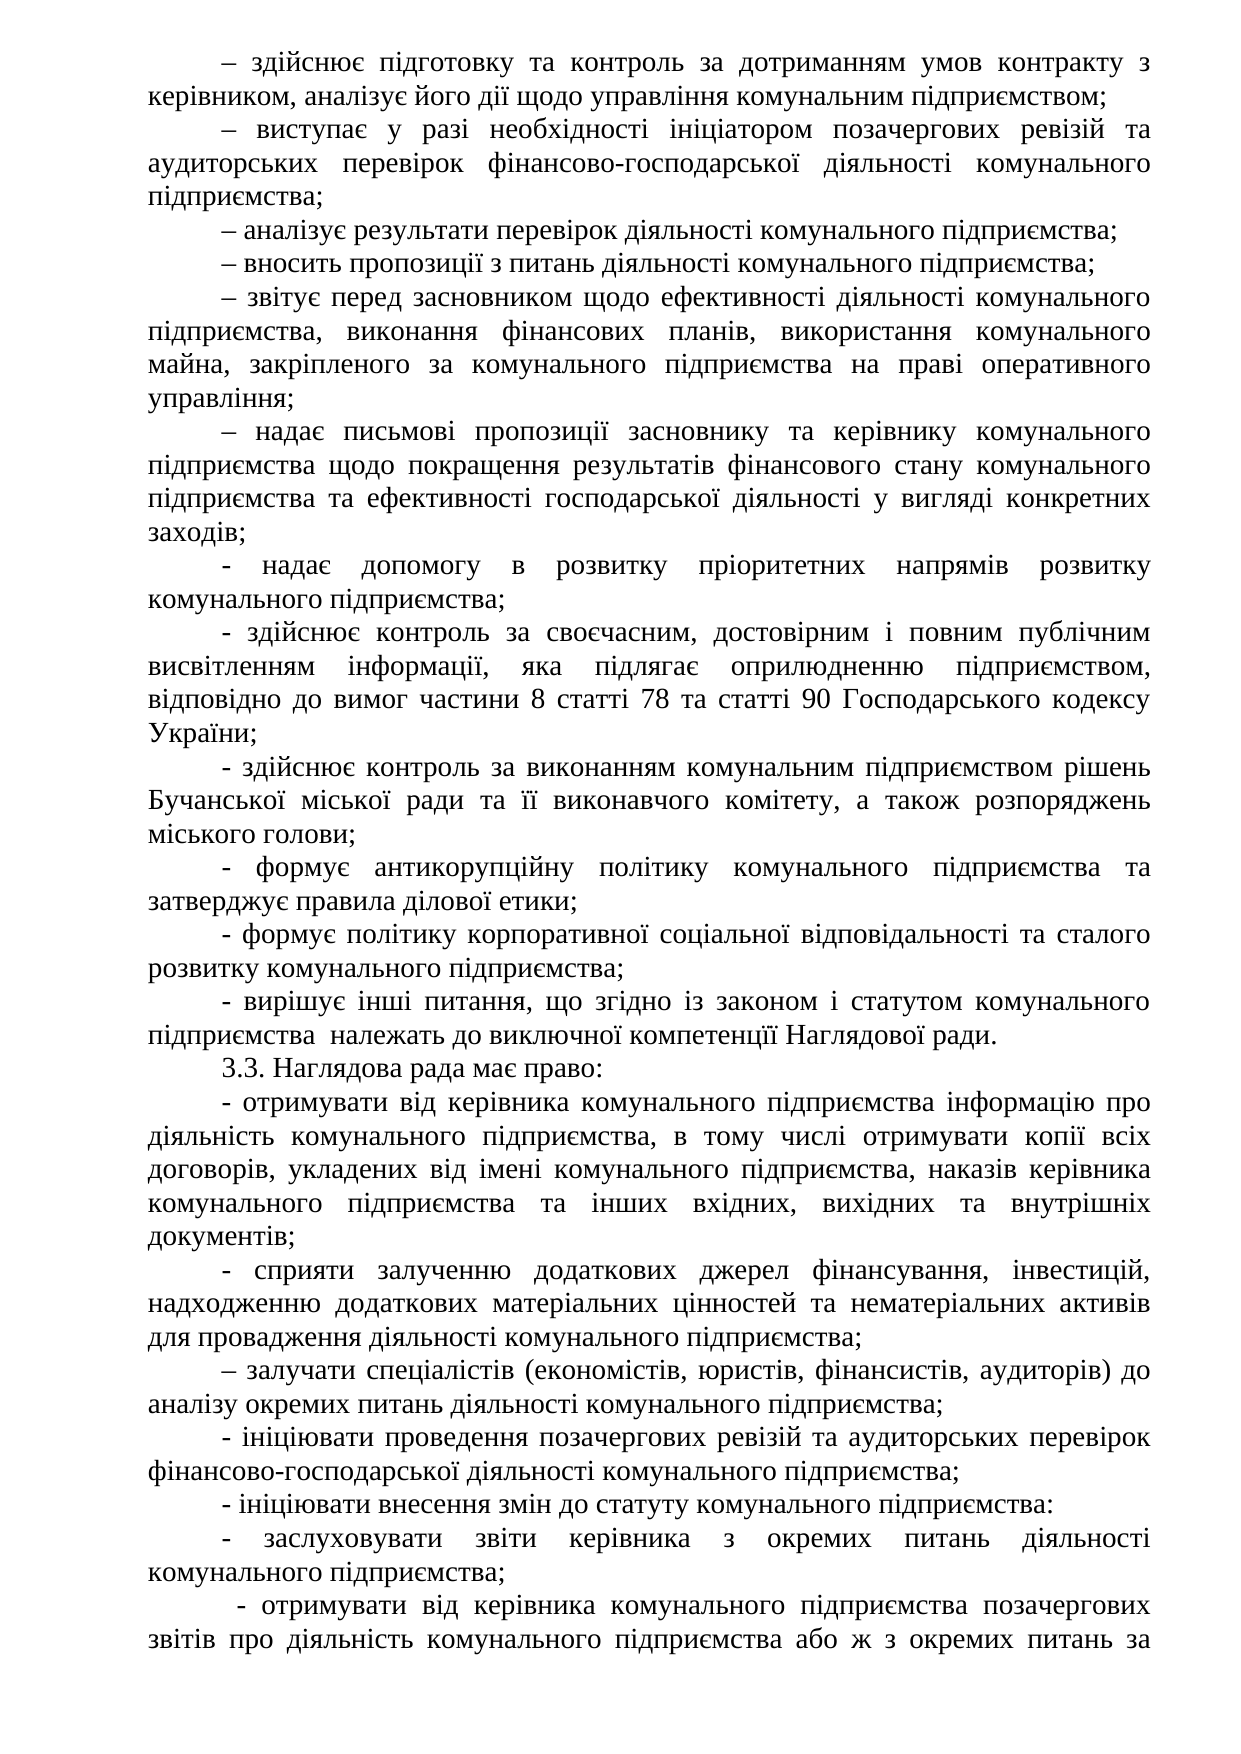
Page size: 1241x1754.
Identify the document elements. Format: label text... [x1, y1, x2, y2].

text - формує політику корпоративної соціальної відповідальності та сталого розвитку комунального підприємства; [148, 916, 1152, 983]
text - заслуховувати звіти керівника з окремих питань діяльності комунального підприємства; [148, 1520, 1152, 1587]
text - формує антикорупційну політику комунального підприємства та затверджує правила ділової етики; [148, 849, 1152, 916]
text - отримувати від керівника комунального підприємства інформацію про діяльність комунального підприємства, в тому числі отримувати копії всіх договорів, укладених від імені комунального підприємства, наказів керівника комунального підприємства та інших вхідних, вихідних та внутрішніх документів; [148, 1084, 1152, 1252]
text - сприяти залученню додаткових джерел фінансування, інвестицій, надходженню додаткових матеріальних цінностей та нематеріальних активів для провадження діяльності комунального підприємства; [148, 1252, 1152, 1352]
text – здійснює підготовку та контроль за дотриманням умов контракту з керівником, аналізує його дії щодо управління комунальним підприємством; [148, 44, 1152, 111]
text - здійснює контроль за виконанням комунальним підприємством рішень Бучанської міської ради та її виконавчого комітету, а також розпоряджень міського голови; [148, 749, 1152, 849]
text – аналізує результати перевірок діяльності комунального підприємства; [148, 212, 1152, 246]
text - ініціювати проведення позачергових peвізій та аудиторських перевірок фінансово-господарської діяльності комунального підприємства; [148, 1419, 1152, 1487]
text – виступає у разі необхідності ініціатором позачергових ревізій та аудиторських перевірок фінансово-господарської діяльності комунального підприємства; [148, 111, 1152, 212]
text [148, 1587, 1152, 1654]
text – залучати спеціалістів (економістів, юристів, фінансистів, аудиторів) до аналізу окремих питань діяльності комунального підприємства; [148, 1352, 1152, 1419]
text - здійснює контроль за своєчасним, достовірним i повним публічним висвітленням інформації, яка підлягає оприлюдненню підприємством, відповідно до вимог частини 8 статті 78 та статті 90 Господарського кодексу України; [148, 614, 1152, 749]
text – вносить пропозиції з питань діяльності комунального підприємства; [148, 246, 1152, 279]
text – надає письмові пропозиції засновнику та керівнику комунального підприємства щодо покращення результатів фінансового стану комунального підприємства та ефективності господарської діяльності у вигляді конкретних заходів; [148, 413, 1152, 547]
text - надає допомогу в розвитку пріоритетних напрямів розвитку комунального підприємства; [148, 547, 1152, 614]
text 3.3. Наглядова рада має право: [148, 1051, 1152, 1084]
text - вирішує інші питання, що згідно із законом i статутом комунального підприємства належать до виключної компетенцїї Наглядової ради. [148, 983, 1152, 1051]
text - ініціювати внесення змін до статуту комунального підприємства: [148, 1487, 1152, 1520]
text – звітує перед засновником щодо ефективності діяльності комунального підприємства, виконання фінансових планів, використання комунального майна, закріпленого за комунального підприємства на праві оперативного управління; [148, 279, 1152, 413]
